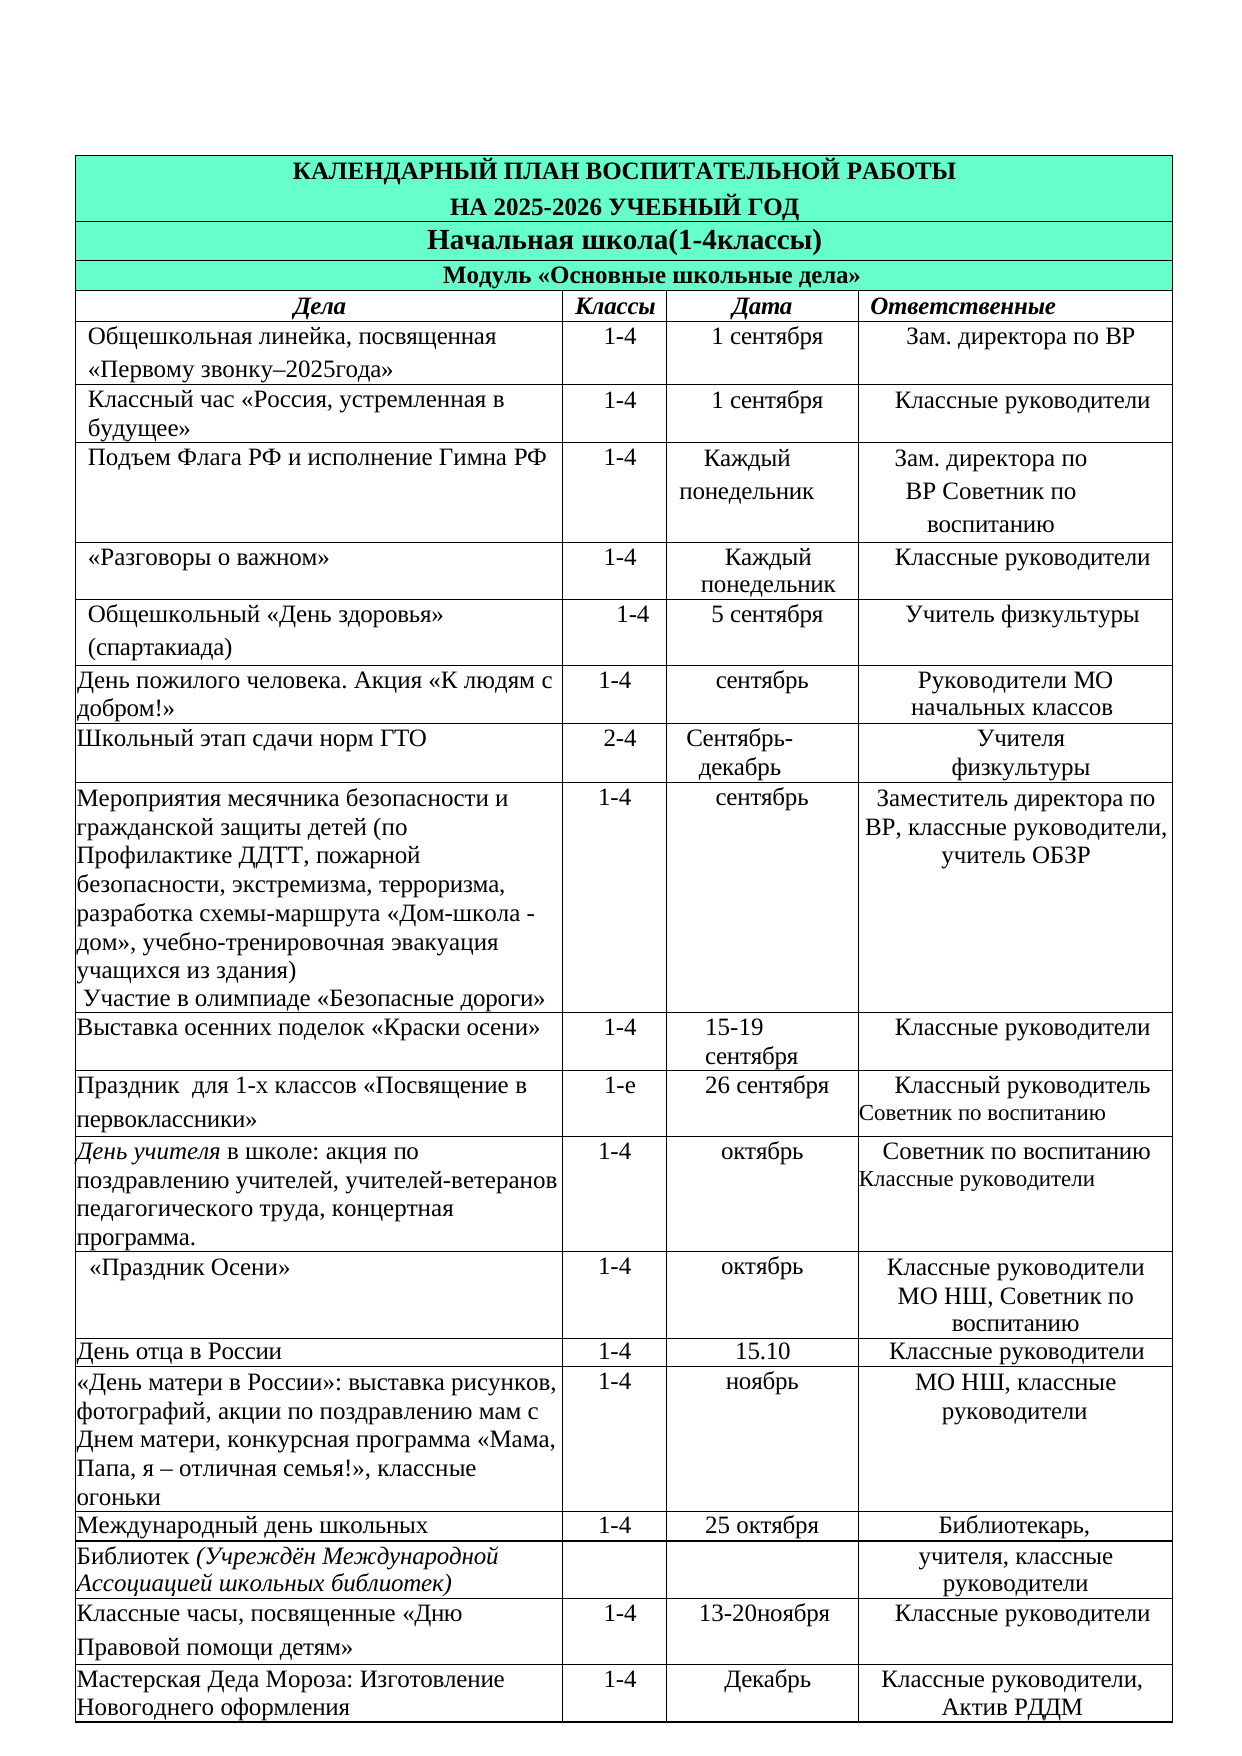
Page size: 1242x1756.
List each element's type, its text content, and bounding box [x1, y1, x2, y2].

table_cell 1-4 [563, 1137, 666, 1251]
table_cell Ответственные [859, 291, 1172, 321]
table_cell 25 октября [667, 1512, 858, 1539]
table_cell Подъем Флага РФ и исполнение Гимна РФ [76, 443, 562, 542]
table_cell 1-е [563, 1071, 666, 1136]
table_cell Мероприятия месячника безопасности и гражданской защиты детей (по Профилактике ДДТТ, пожарной безопасности, экстремизма, терроризма, разработка схемы-маршрута «Дом-школа - дом», учебно-тренировочная эвакуация учащихся из здания) Участие в олимпиаде «Безопасные дороги» [76, 783, 562, 1012]
table_header Библиотек (Учреждён Международной Ассоциацией школьных библиотек) [76, 1542, 562, 1598]
table_cell 1-4 [563, 385, 666, 442]
table_cell 1-4 [563, 443, 666, 542]
table_cell Советник по воспитанию Классные руководители [859, 1137, 1172, 1251]
table_cell Выставка осенних поделок «Краски осени» [76, 1013, 562, 1070]
table_cell Библиотекарь, [859, 1512, 1172, 1539]
table_cell Классный руководитель Советник по воспитанию [859, 1071, 1172, 1136]
table_cell Декабрь [667, 1665, 858, 1721]
table_cell 1-4 [563, 1367, 666, 1511]
table_cell Классные руководители, Актив РДДМ [859, 1665, 1172, 1721]
table_cell Классные руководители [859, 385, 1172, 442]
table_cell Дата [667, 291, 858, 321]
table_cell Классные часы, посвященные «Дню Правовой помощи детям» [76, 1599, 562, 1664]
table_cell Учителя физкультуры [859, 724, 1172, 782]
table_cell «День матери в России»: выставка рисунков, фотографий, акции по поздравлению мам с Днем матери, конкурсная программа «Мама, Папа, я – отличная семья!», классные огоньки [76, 1367, 562, 1511]
table_cell Каждый понедельник [667, 443, 858, 542]
table_cell 5 сентября [667, 600, 858, 665]
table_cell День учителя в школе: акция по поздравлению учителей, учителей-ветеранов педагогического труда, концертная программа. [76, 1137, 562, 1251]
table_cell Начальная школа(1-4классы) [76, 222, 1172, 260]
table_cell Классные руководители [859, 543, 1172, 599]
table_cell Школьный этап сдачи норм ГТО [76, 724, 562, 782]
table_cell 1-4 [563, 1599, 666, 1664]
table_cell 13-20ноября [667, 1599, 858, 1664]
table_cell Зам. директора по ВР Советник по воспитанию [859, 443, 1172, 542]
table_cell 1-4 [563, 1013, 666, 1070]
table_cell Мастерская Деда Мороза: Изготовление Новогоднего оформления [76, 1665, 562, 1721]
table_cell «Праздник Осени» [76, 1252, 562, 1337]
table_cell октябрь [667, 1137, 858, 1251]
table_cell 1-4 [563, 1665, 666, 1721]
table_cell 1-4 [563, 322, 666, 384]
table_header учителя, классные руководители [859, 1542, 1172, 1598]
table_cell Модуль «Основные школьные дела» [76, 261, 1172, 290]
table_cell Классный час «Россия, устремленная в будущее» [76, 385, 562, 442]
table_cell Общешкольный «День здоровья» (спартакиада) [76, 600, 562, 665]
table_cell сентябрь [667, 666, 858, 722]
table_cell Классные руководители [859, 1013, 1172, 1070]
table_header КАЛЕНДАРНЫЙ ПЛАН ВОСПИТАТЕЛЬНОЙ РАБОТЫ НА 2025-2026 УЧЕБНЫЙ ГОД [76, 156, 1172, 221]
table_cell Учитель физкультуры [859, 600, 1172, 665]
table_cell октябрь [667, 1252, 858, 1337]
table_cell Руководители МО начальных классов [859, 666, 1172, 722]
table_cell Международный день школьных [76, 1512, 562, 1539]
table_cell 2-4 [563, 724, 666, 782]
table_cell 1-4 [563, 783, 666, 1012]
table_cell Классные руководители МО НШ, Советник по воспитанию [859, 1252, 1172, 1337]
table_cell Заместитель директора по ВР, классные руководители, учитель ОБЗР [859, 783, 1172, 1012]
table_header [563, 1542, 666, 1598]
table_cell Сентябрь- декабрь [667, 724, 858, 782]
table_cell Каждый понедельник [667, 543, 858, 599]
table_cell 1-4 [563, 543, 666, 599]
table_cell 1 сентября [667, 385, 858, 442]
table_cell Общешкольная линейка, посвященная «Первому звонку–2025года» [76, 322, 562, 384]
table_cell День отца в России [76, 1339, 562, 1366]
table_cell «Разговоры о важном» [76, 543, 562, 599]
table_cell Классные руководители [859, 1339, 1172, 1366]
table_cell День пожилого человека. Акция «К людям с добром!» [76, 666, 562, 722]
table_cell 1 сентября [667, 322, 858, 384]
table_cell Зам. директора по ВР [859, 322, 1172, 384]
table_cell Дела [76, 291, 562, 321]
table_header [667, 1542, 858, 1598]
table_cell ноябрь [667, 1367, 858, 1511]
table_cell 1-4 [563, 600, 666, 665]
table_cell 1-4 [563, 1339, 666, 1366]
table_cell 26 сентября [667, 1071, 858, 1136]
table_cell 1-4 [563, 1512, 666, 1539]
table_cell Классы [563, 291, 666, 321]
table_cell МО НШ, классные руководители [859, 1367, 1172, 1511]
table_cell 15.10 [667, 1339, 858, 1366]
table_cell Праздник для 1-х классов «Посвящение в первоклассники» [76, 1071, 562, 1136]
table_cell 1-4 [563, 1252, 666, 1337]
table_cell 1-4 [563, 666, 666, 722]
table_cell 15-19 сентября [667, 1013, 858, 1070]
table_cell сентябрь [667, 783, 858, 1012]
table_cell Классные руководители [859, 1599, 1172, 1664]
